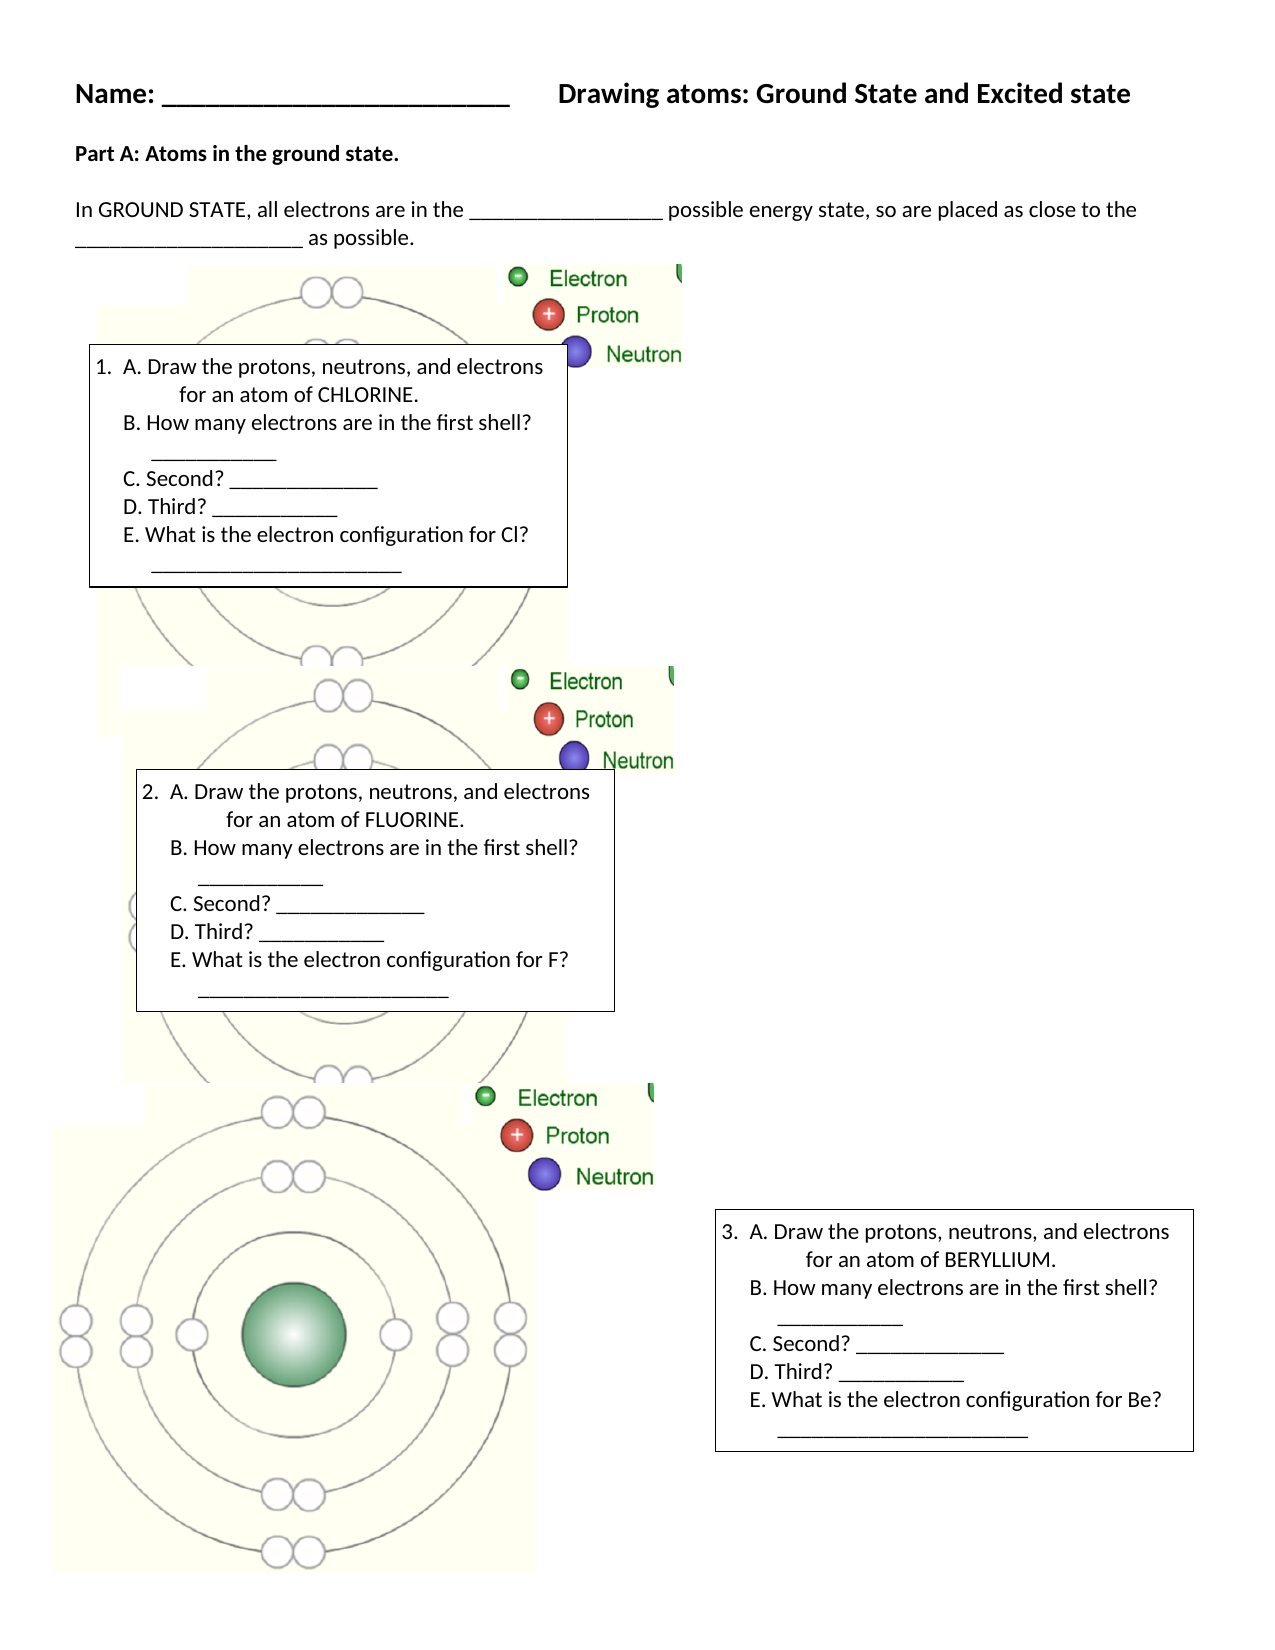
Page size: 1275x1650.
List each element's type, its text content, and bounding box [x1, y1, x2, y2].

picture [51, 264, 682, 1576]
text Part A: Atoms in the ground state. [75, 139, 1200, 167]
text In GROUND STATE, all electrons are in the _________________ possible energy state, so are placed as close to the ____________________ as possible. [75, 195, 1200, 251]
text Name: ________________________ Drawing atoms: Ground State and Excited state [75, 75, 1200, 111]
